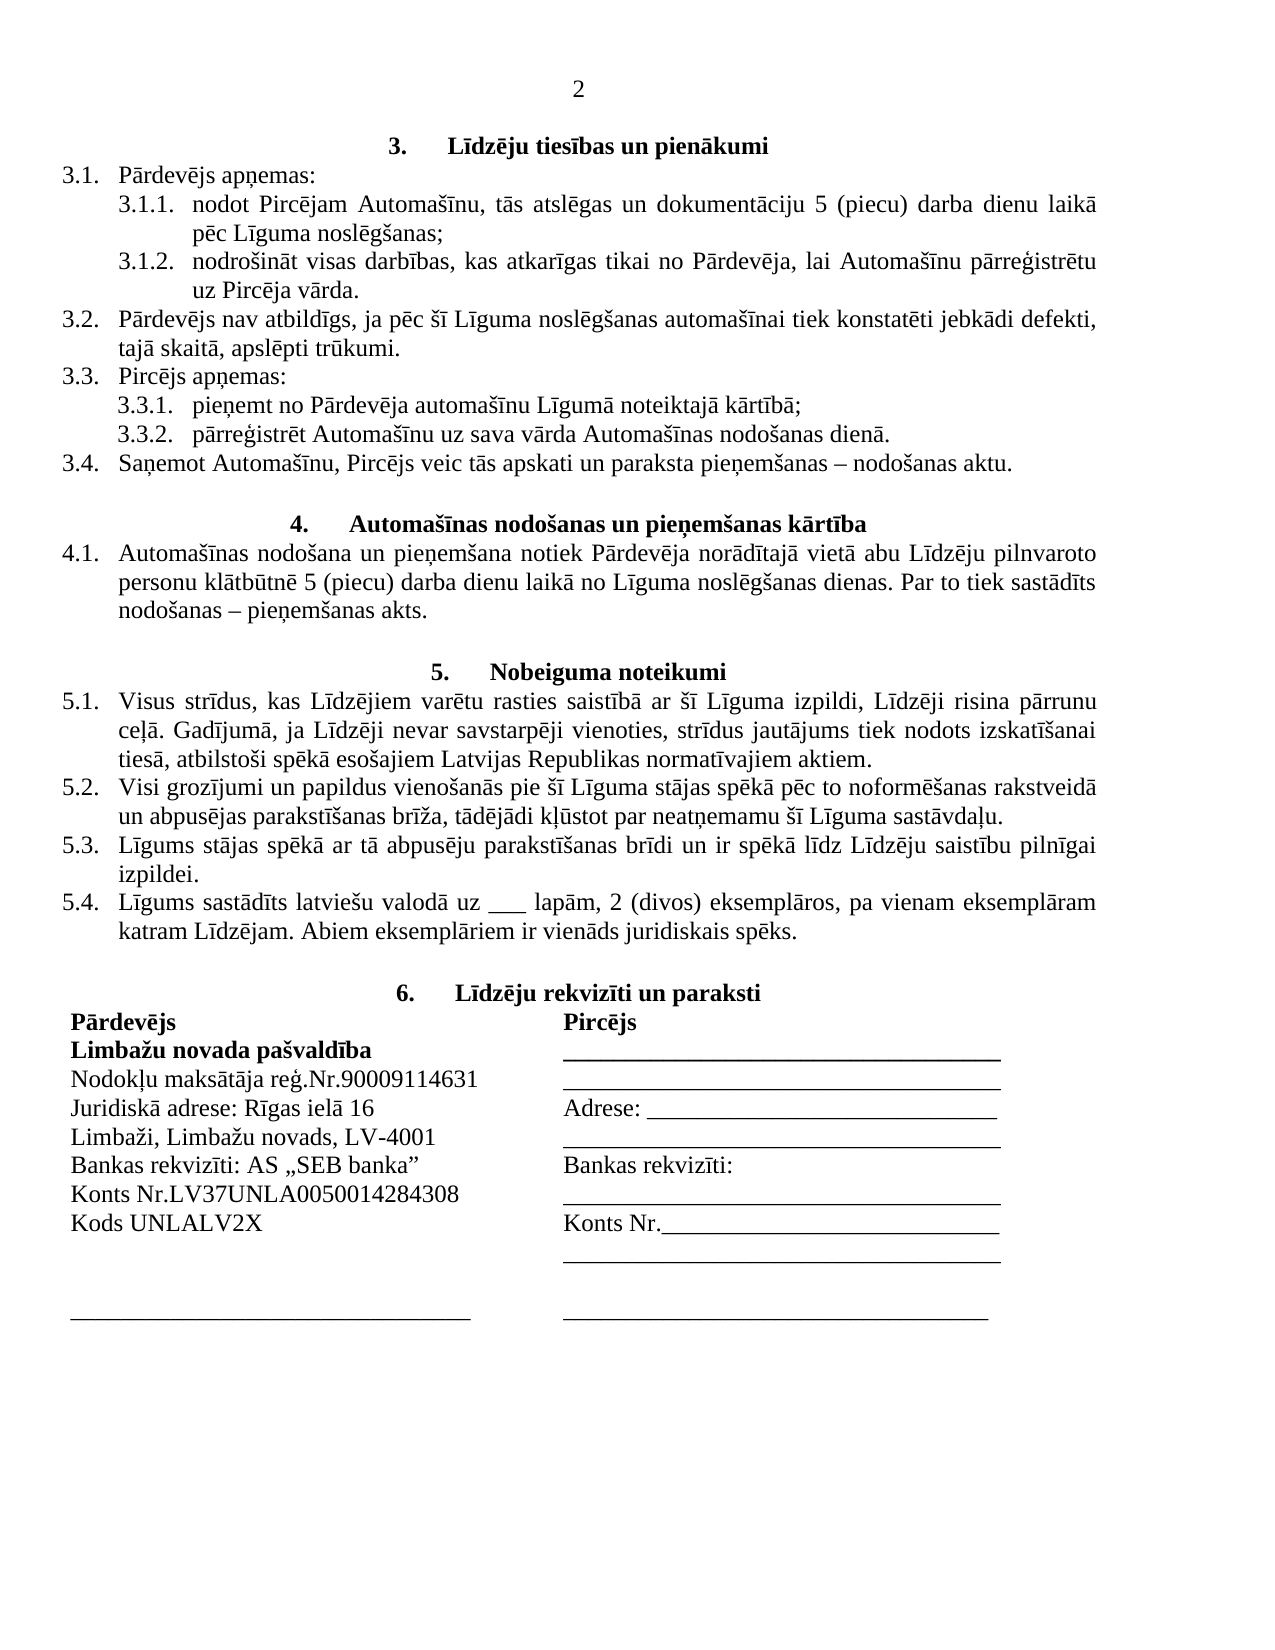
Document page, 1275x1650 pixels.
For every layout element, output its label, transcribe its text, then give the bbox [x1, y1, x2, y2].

table_header Pārdevējs Limbažu novada pašvaldība Nodokļu maksātāja reģ.Nr.90009114631 Juridiskā adrese: Rīgas ielā 16 Limbaži, Limbažu novads, LV-4001 Bankas rekvizīti: AS „SEB banka” Konts Nr.LV37UNLA0050014284308 Kods UNLALV2X ________________________________ [59, 1007, 552, 1376]
list Automašīnas nodošana un pieņemšana notiek Pārdevēja norādītajā vietā abu Līdzēju pilnvaroto personu klātbūtnē 5 (piecu) darba dienu laikā no Līguma noslēgšanas dienas. Par to tiek sastādīts nodošanas – pieņemšanas akts. [62, 538, 1098, 624]
list Pircējs apņemas: [62, 361, 1098, 390]
list Pārdevējs nav atbildīgs, ja pēc šī Līguma noslēgšanas automašīnai tiek konstatēti jebkādi defekti, tajā skaitā, apslēpti trūkumi. [62, 304, 1098, 361]
list Automašīnas nodošanas un pieņemšanas kārtība [59, 509, 1098, 538]
list Līgums sastādīts latviešu valodā uz ___ lapām, 2 (divos) eksemplāros, pa vienam eksemplāram katram Līdzējam. Abiem eksemplāriem ir vienāds juridiskais spēks. [62, 887, 1098, 945]
list Visi grozījumi un papildus vienošanās pie šī Līguma stājas spēkā pēc to noformēšanas rakstveidā un abpusējas parakstīšanas brīža, tādējādi kļūstot par neatņemamu šī Līguma sastāvdaļu. [62, 772, 1098, 830]
list pieņemt no Pārdevēja automašīnu Līgumā noteiktajā kārtībā; [117, 390, 1098, 419]
list Līdzēju rekvizīti un paraksti [59, 978, 1098, 1007]
list Visus strīdus, kas Līdzējiem varētu rasties saistībā ar šī Līguma izpildi, Līdzēji risina pārrunu ceļā. Gadījumā, ja Līdzēji nevar savstarpēji vienoties, strīdus jautājums tiek nodots izskatīšanai tiesā, atbilstoši spēkā esošajiem Latvijas Republikas normatīvajiem aktiem. [62, 686, 1098, 772]
table_header Pircējs ___________________________________ ___________________________________ Adrese: ____________________________ ___________________________________ Bankas rekvizīti: ___________________________________ Konts Nr.___________________________ ___________________________________ __________________________________ [552, 1007, 1045, 1376]
list nodrošināt visas darbības, kas atkarīgas tikai no Pārdevēja, lai Automašīnu pārreģistrētu uz Pircēja vārda. [118, 246, 1098, 304]
list Līgums stājas spēkā ar tā abpusēju parakstīšanas brīdi un ir spēkā līdz Līdzēju saistību pilnīgai izpildei. [62, 830, 1098, 887]
list nodot Pircējam Automašīnu, tās atslēgas un dokumentāciju 5 (piecu) darba dienu laikā pēc Līguma noslēgšanas; [118, 189, 1098, 246]
list Saņemot Automašīnu, Pircējs veic tās apskati un paraksta pieņemšanas – nodošanas aktu. [62, 448, 1098, 476]
list Nobeiguma noteikumi [59, 657, 1098, 686]
list pārreģistrēt Automašīnu uz sava vārda Automašīnas nodošanas dienā. [117, 419, 1098, 448]
list Līdzēju tiesības un pienākumi [59, 131, 1098, 160]
list Pārdevējs apņemas: [62, 160, 1098, 189]
